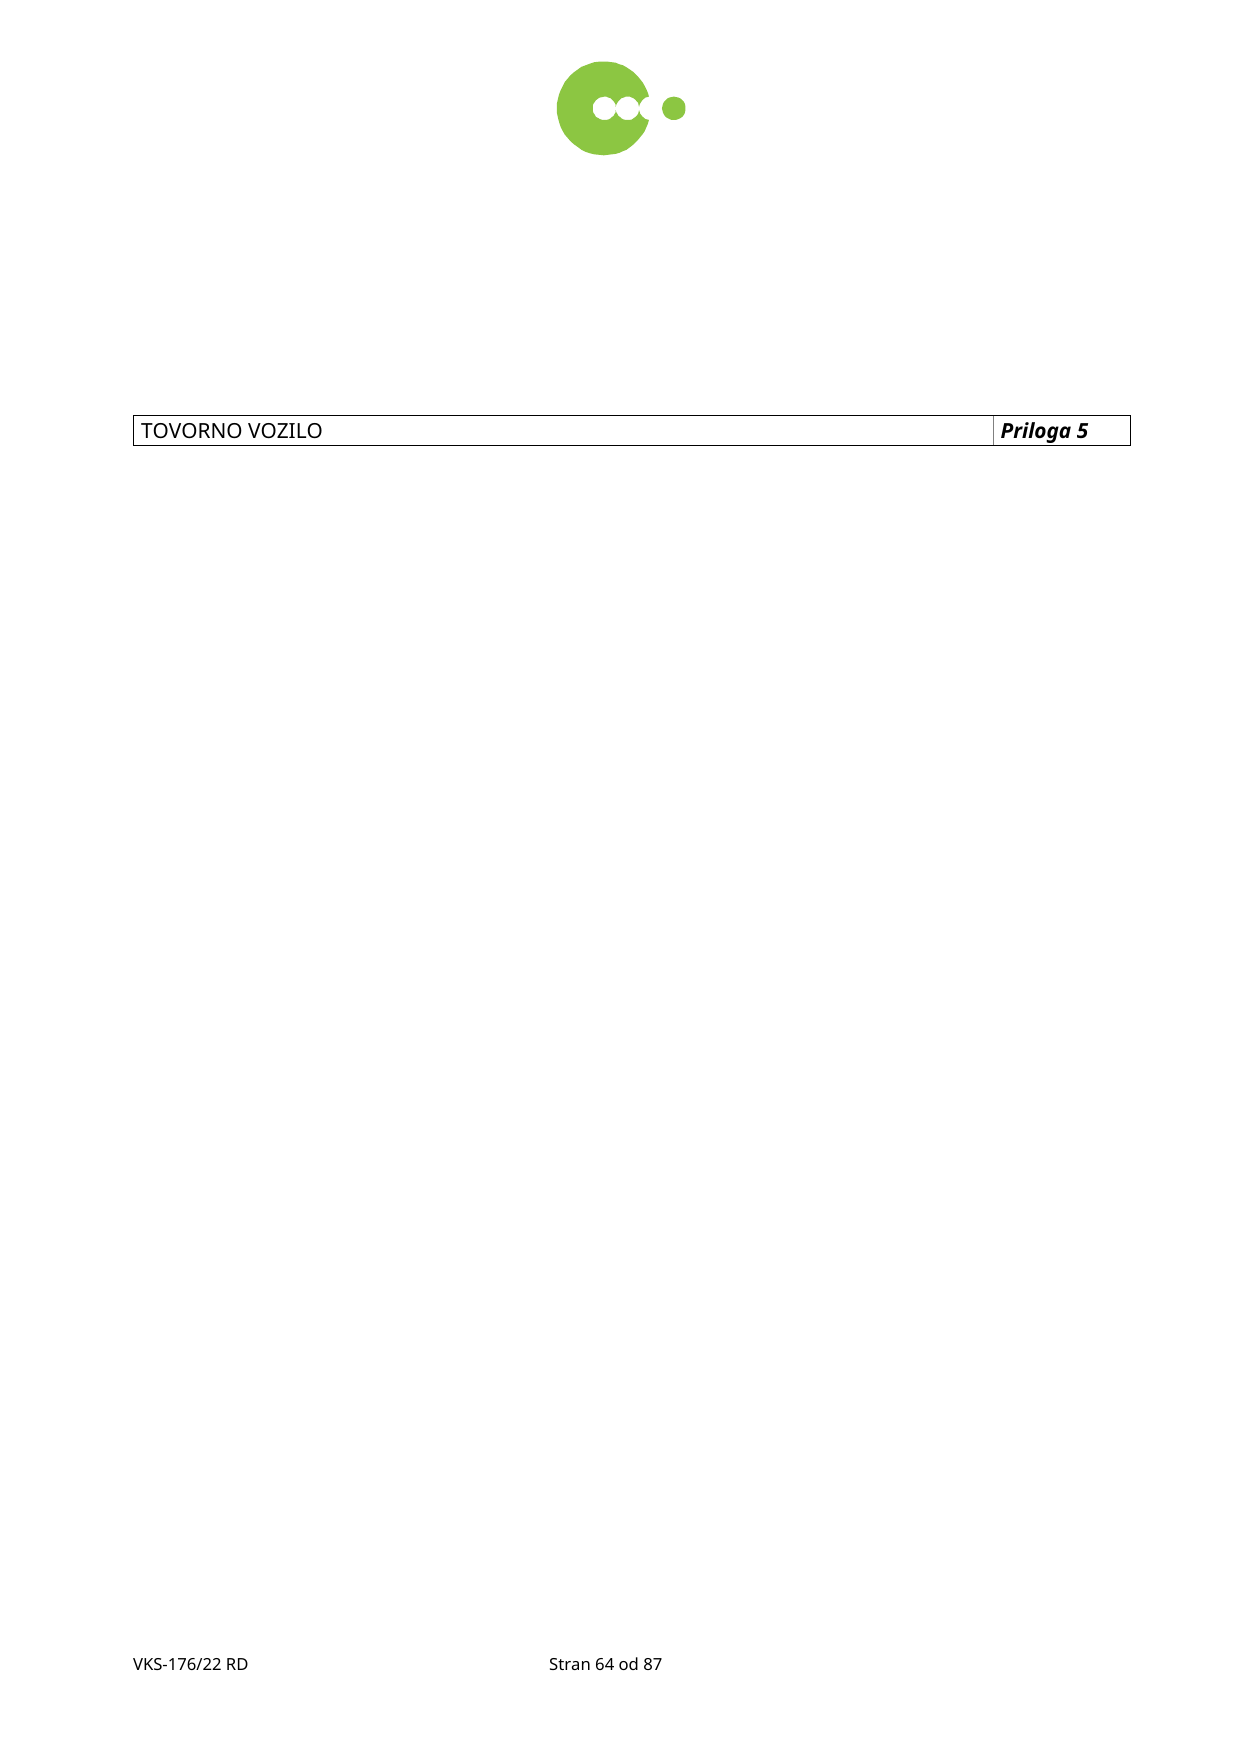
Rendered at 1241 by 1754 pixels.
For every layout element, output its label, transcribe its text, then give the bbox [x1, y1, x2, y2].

table_header TOVORNO VOZILO [134, 416, 993, 445]
table_header Priloga 5 [994, 416, 1130, 445]
